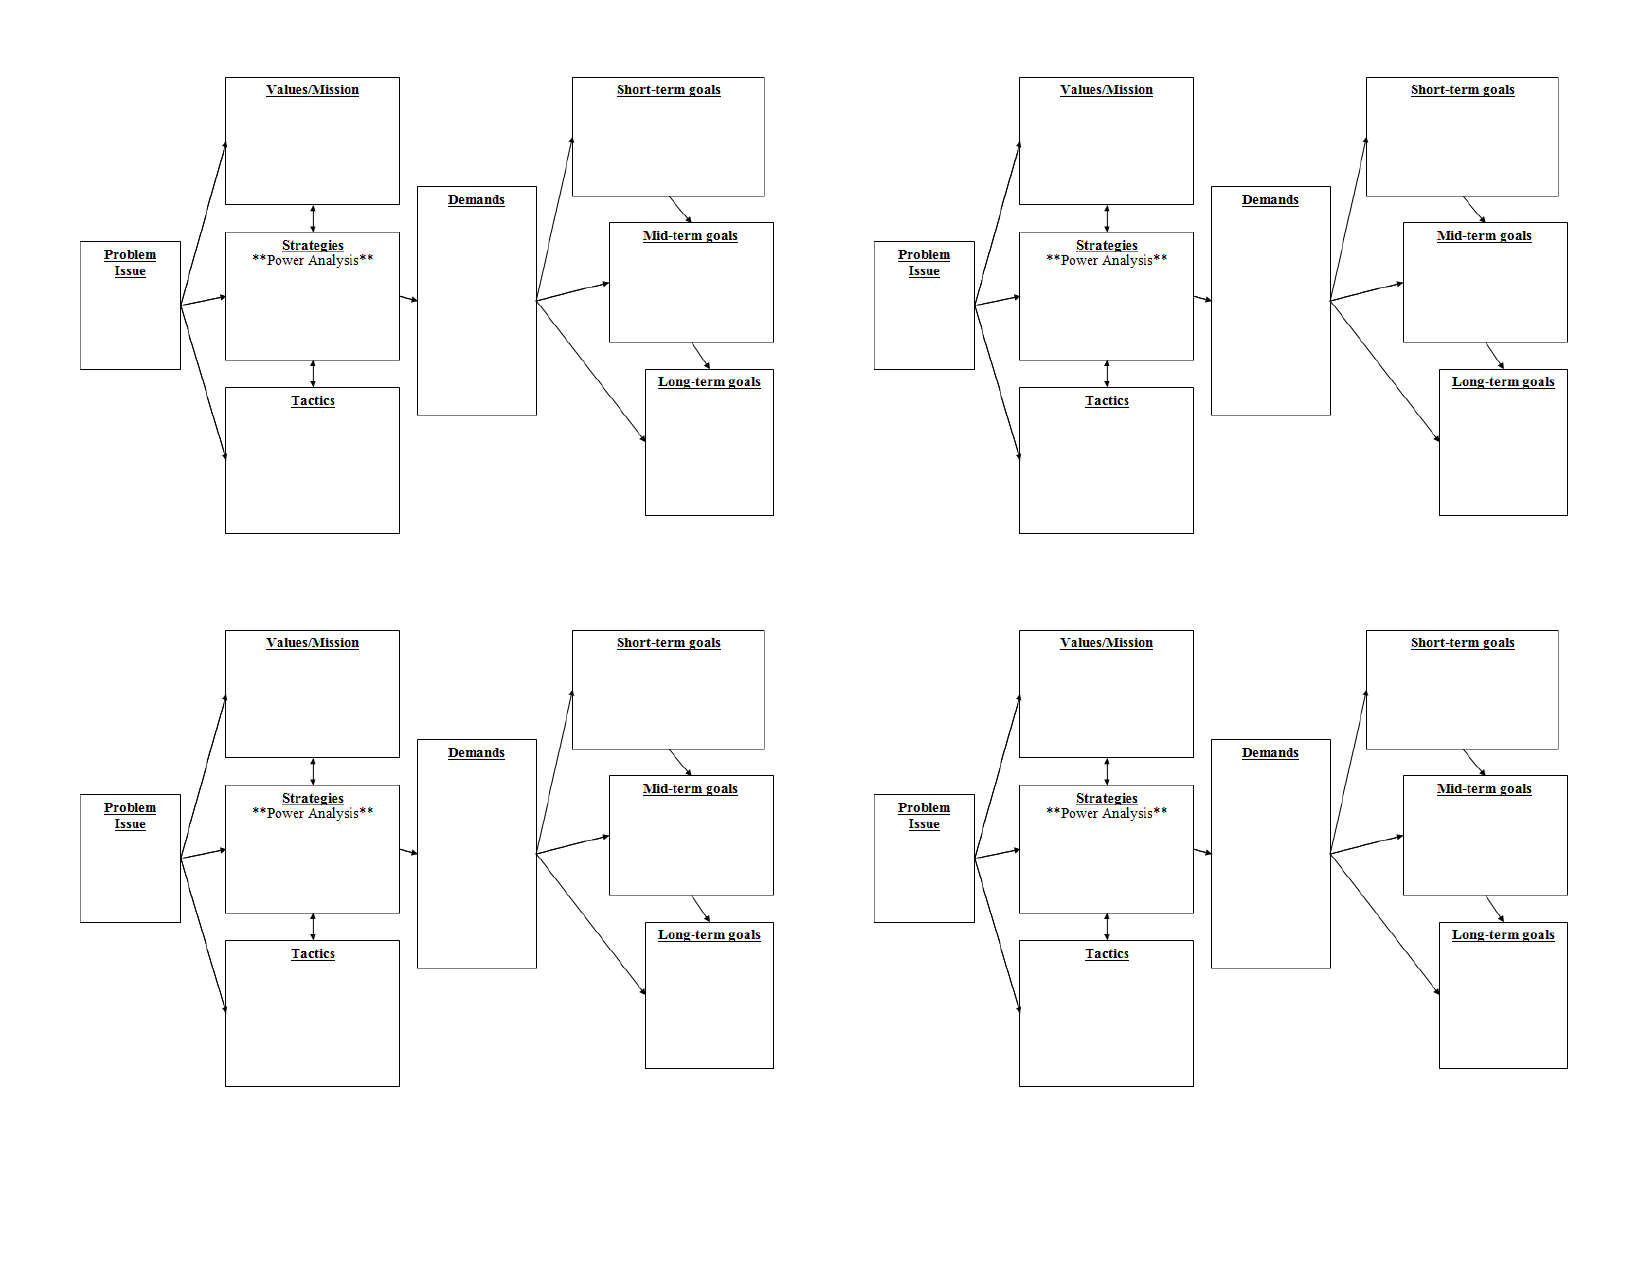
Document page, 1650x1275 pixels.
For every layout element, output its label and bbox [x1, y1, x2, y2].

picture [62, 621, 782, 1097]
picture [856, 68, 1575, 544]
picture [856, 621, 1575, 1097]
picture [62, 68, 782, 544]
